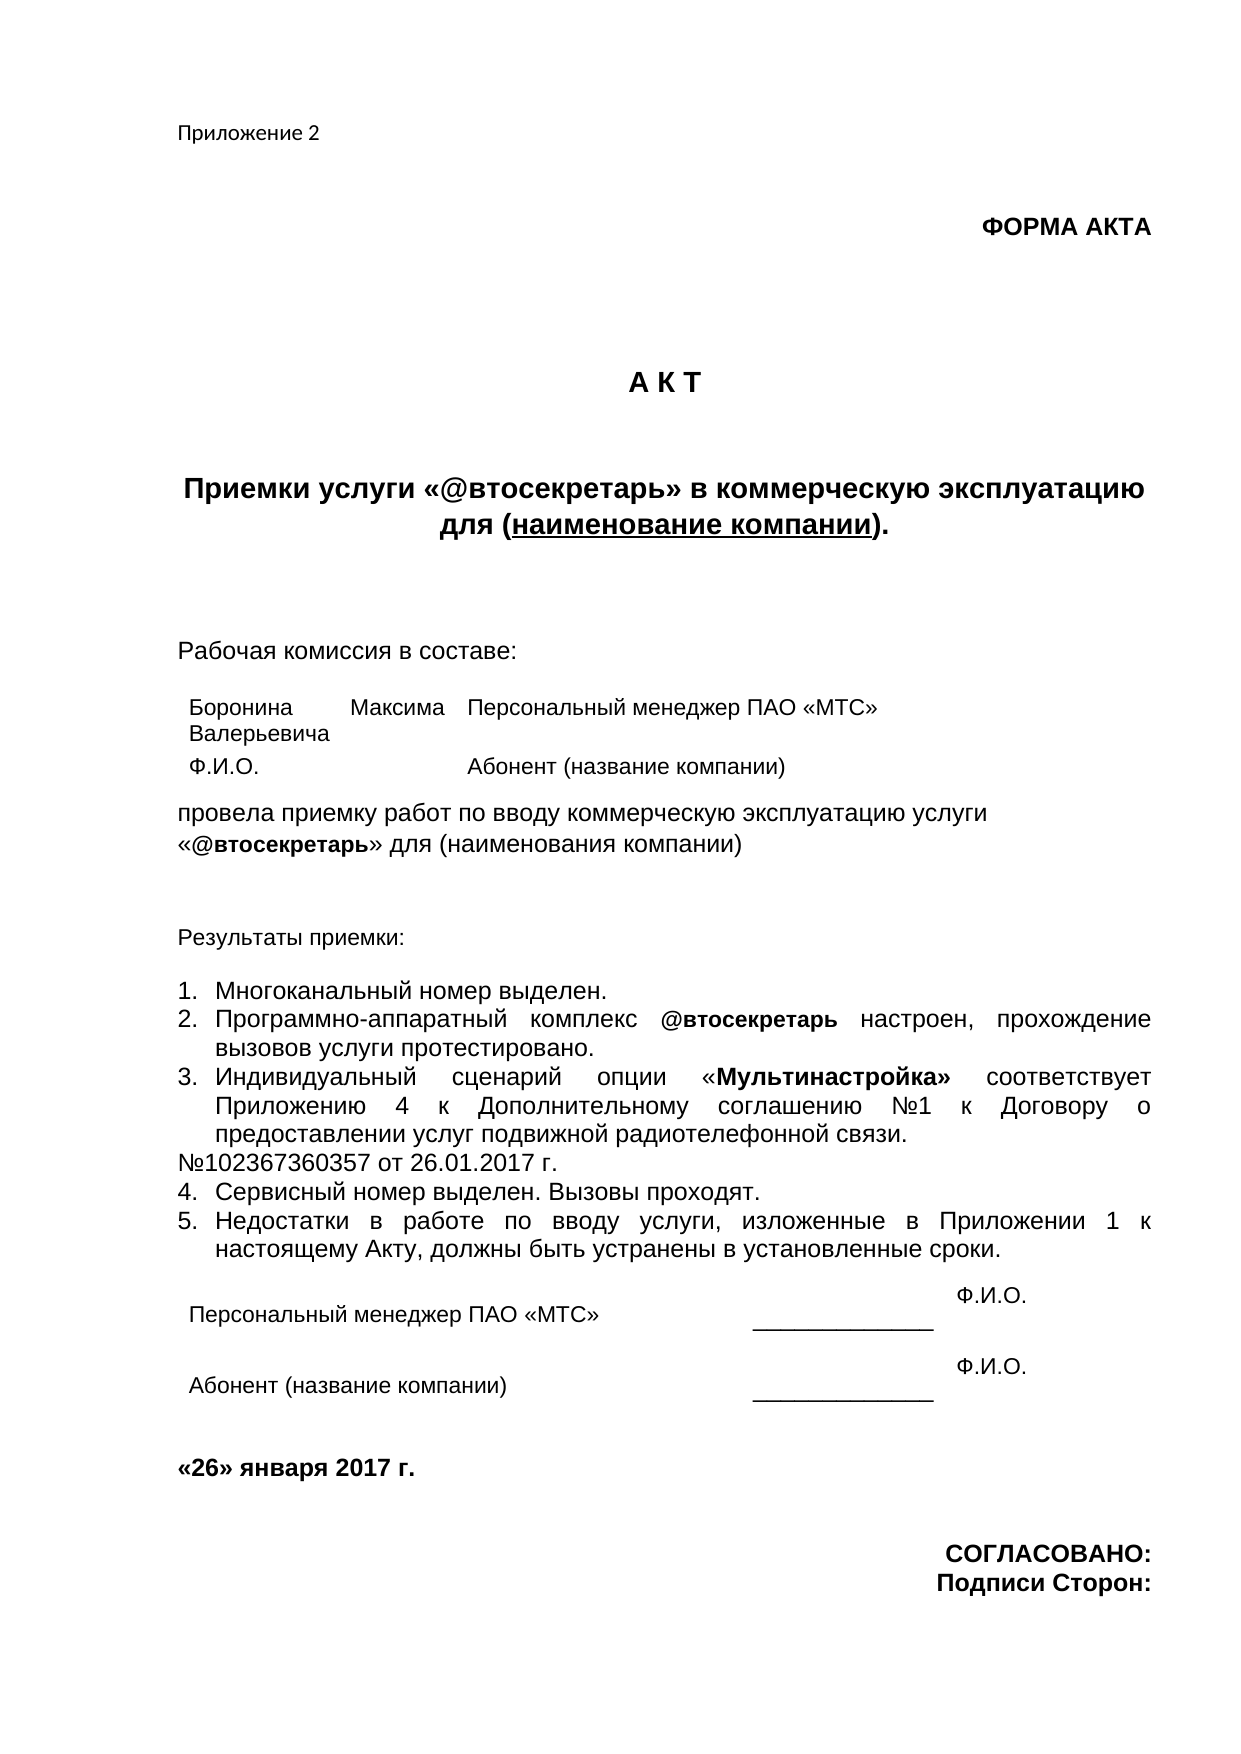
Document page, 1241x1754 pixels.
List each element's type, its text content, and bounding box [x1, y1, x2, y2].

text Рабочая комиссия в составе: [177, 636, 1152, 665]
text провела приемку работ по вводу коммерческую эксплуатацию услуги «@втосекретарь» для (наименования компании) [177, 798, 1152, 858]
text Приложение 2 [177, 118, 1152, 146]
list Сервисный номер выделен. Вызовы проходят. [177, 1177, 1152, 1206]
table_cell Ф.И.О. [945, 1353, 1207, 1424]
list Многоканальный номер выделен. [177, 976, 1152, 1004]
table_cell Ф.И.О. [177, 753, 456, 785]
table_header Персональный менеджер ПАО «МТС» [177, 1282, 742, 1353]
text Приемки услуги «@втосекретарь» в коммерческую эксплуатацию для (наименование компании). [177, 471, 1152, 541]
table_cell Абонент (название компании) [456, 753, 1152, 785]
table_header Персональный менеджер ПАО «МТС» [456, 694, 1152, 753]
text ФОРМА АКТА [815, 212, 1152, 241]
text «26» января 2017 г. [177, 1453, 1152, 1481]
table_cell Абонент (название компании) [177, 1353, 742, 1424]
text Подписи Сторон: [177, 1568, 1152, 1596]
text СОГЛАСОВАНО: [177, 1539, 1152, 1568]
table_cell _____________ [742, 1353, 945, 1424]
list Недостатки в работе по вводу услуги, изложенные в Приложении 1 к настоящему Акту, должны быть устранены в установленные сроки. [177, 1206, 1152, 1263]
table_header Боронина Максима Валерьевича [177, 694, 456, 753]
text №102367360357 от 26.01.2017 г. [177, 1148, 1152, 1177]
text Результаты приемки: [177, 924, 1152, 951]
table_header Ф.И.О. [945, 1282, 1207, 1353]
list Программно-аппаратный комплекс @втосекретарь настроен, прохождение вызовов услуги протестировано. [177, 1004, 1152, 1062]
list Индивидуальный сценарий опции «Мультинастройка» соответствует Приложению 4 к Дополнительному соглашению №1 к Договору о предоставлении услуг подвижной радиотелефонной связи. [177, 1062, 1152, 1148]
table_header _____________ [742, 1282, 945, 1353]
text А К Т [177, 365, 1152, 399]
